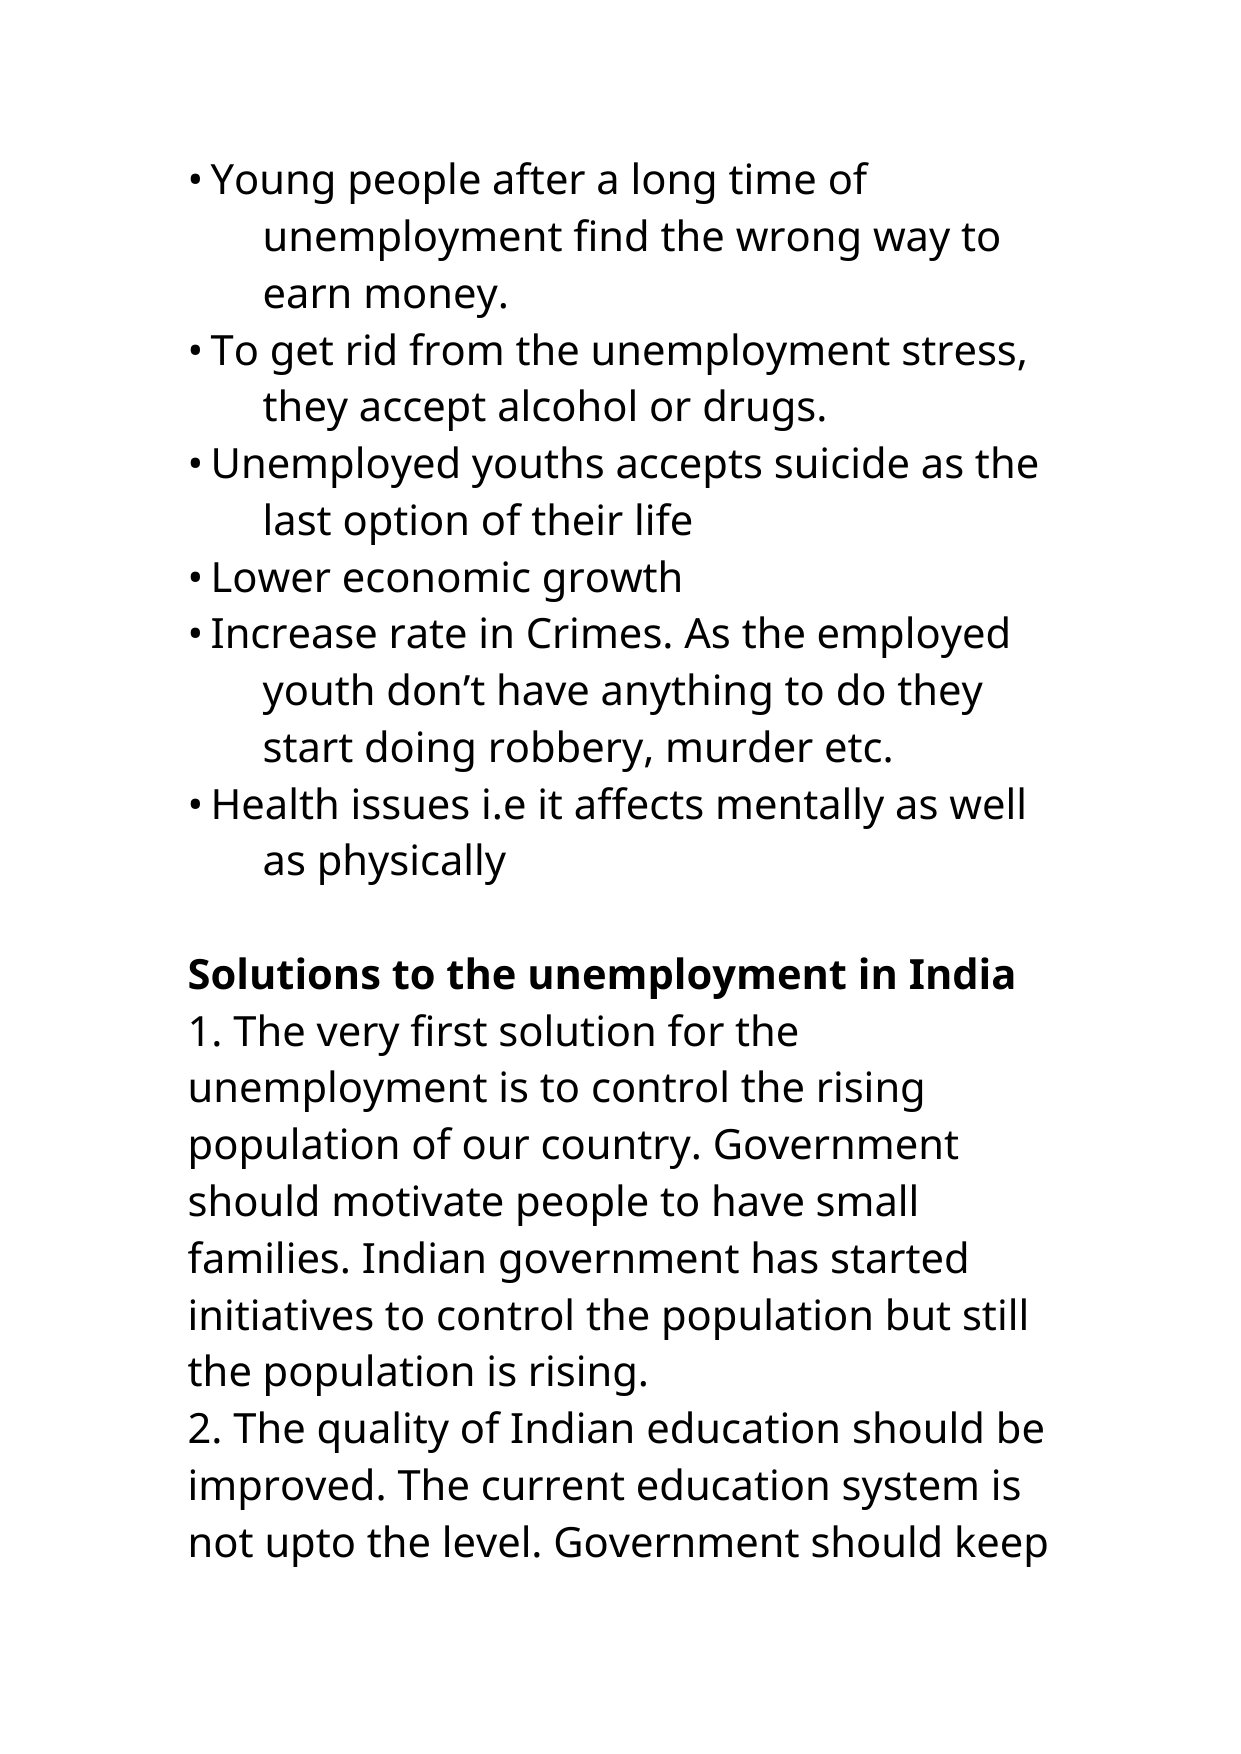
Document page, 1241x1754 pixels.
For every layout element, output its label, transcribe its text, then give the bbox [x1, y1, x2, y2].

text 1. The very first solution for the unemployment is to control the rising population of our country. Government should motivate people to have small families. Indian government has started initiatives to control the population but still the population is rising. [187, 1002, 1053, 1399]
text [187, 1399, 1053, 1569]
list Unemployed youths accepts suicide as the last option of their life [187, 434, 1053, 547]
list Young people after a long time of unemployment find the wrong way to earn money. [187, 150, 1053, 320]
text Solutions to the unemployment in India [187, 945, 1053, 1002]
list Increase rate in Crimes. As the employed youth don’t have anything to do they start doing robbery, murder etc. [187, 604, 1053, 774]
list Health issues i.e it affects mentally as well as physically [187, 774, 1053, 888]
list To get rid from the unemployment stress, they accept alcohol or drugs. [187, 320, 1053, 434]
list Lower economic growth [187, 547, 1053, 604]
